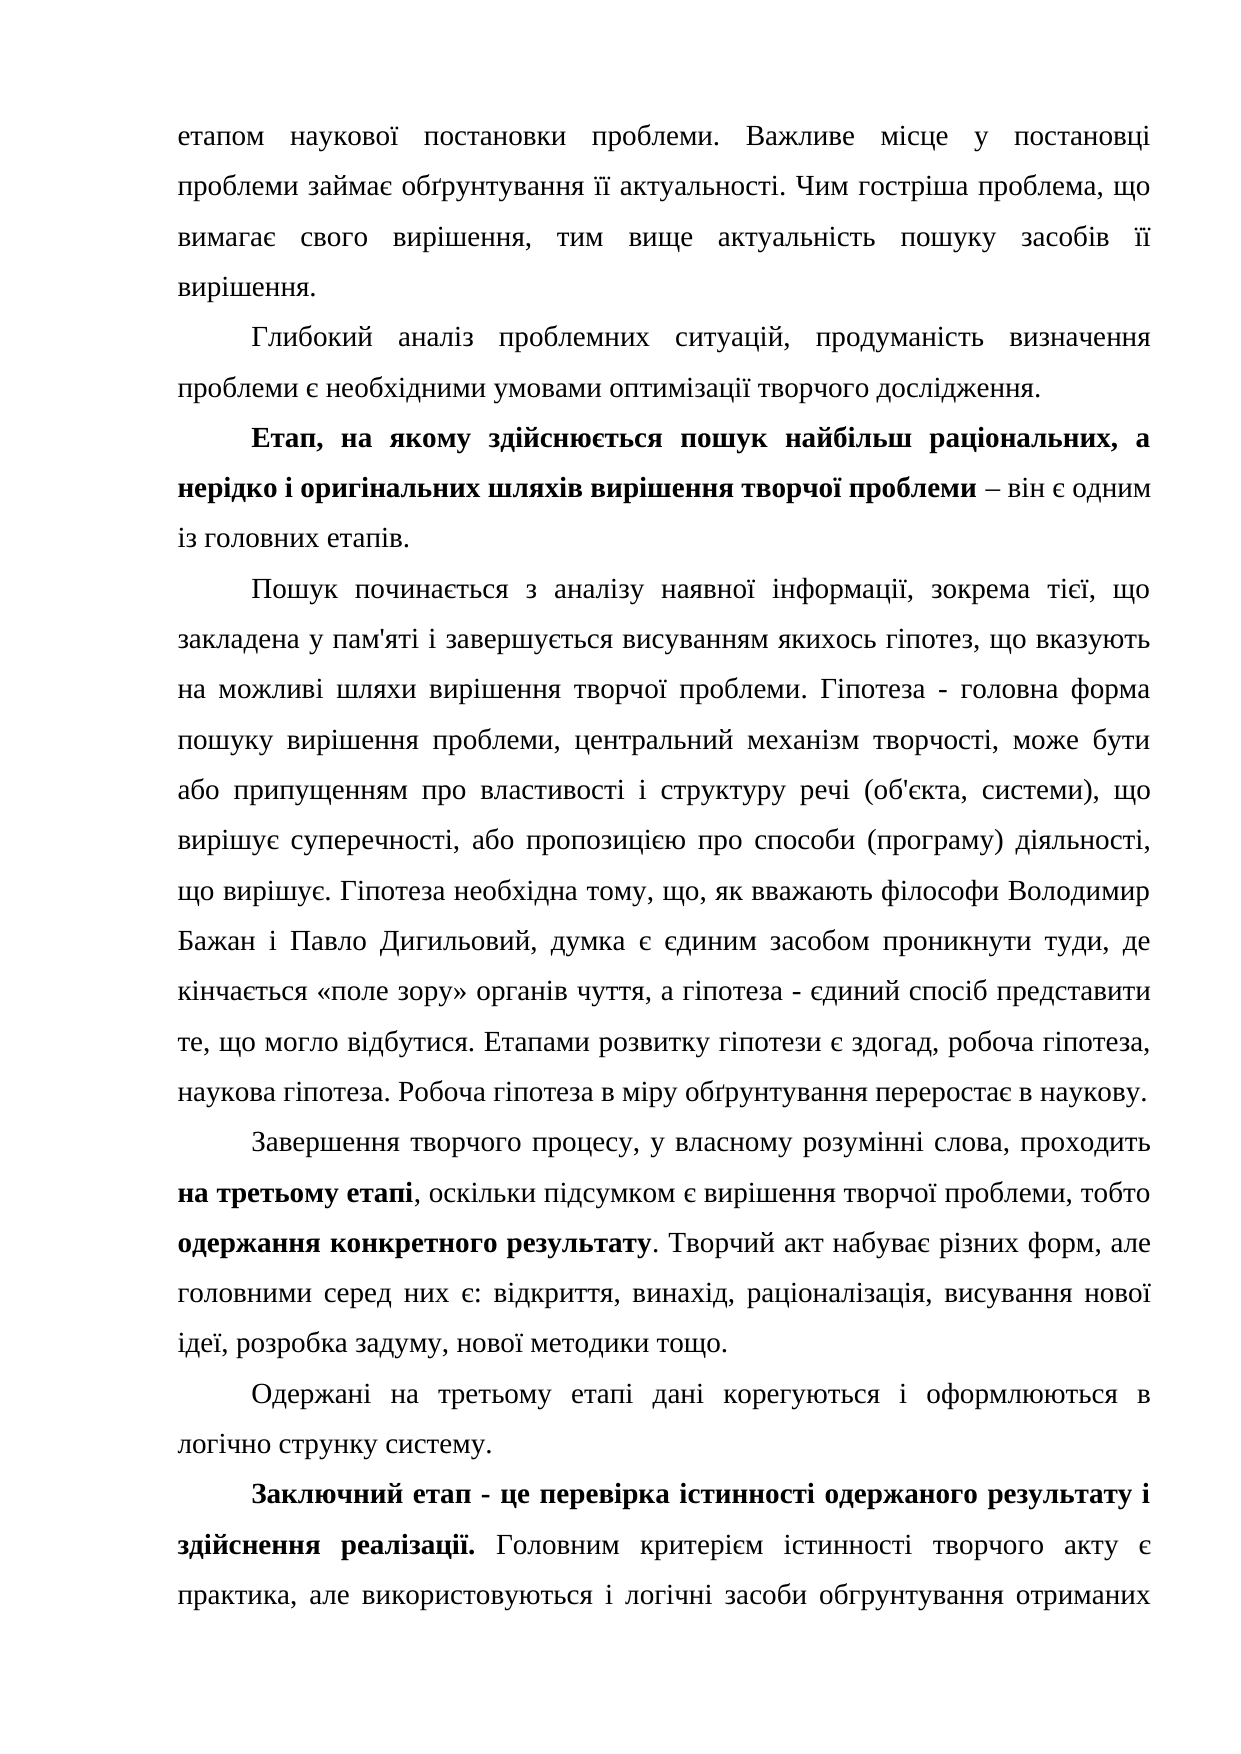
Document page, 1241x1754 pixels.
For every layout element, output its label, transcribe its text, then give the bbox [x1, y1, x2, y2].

text Одержані на третьому етапі дані корегуються і оформлюються в логічно струнку систему. [177, 1376, 1152, 1460]
text Завершення творчого процесу, у власному розумінні слова, проходить на третьому етапі, оскільки підсумком є вирішення творчої проблеми, тобто одержання конкретного результату. Творчий акт набуває різних форм, але головними серед них є: відкриття, винахід, раціоналізація, висування нової ідеї, розробка задуму, нової методики тощо. [177, 1124, 1152, 1359]
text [177, 1477, 1152, 1611]
text Етап, на якому здійснюється пошук найбільш раціональних, а нерідко і оригінальних шляхів вирішення творчої проблеми – він є одним із головних етапів. [177, 420, 1152, 554]
text Глибокий аналіз проблемних ситуацій, продуманість визначення проблеми є необхідними умовами оптимізації творчого дослідження. [177, 319, 1152, 403]
text Пошук починається з аналізу наявної інформації, зокрема тієї, що закладена у пам'яті і завершується висуванням якихось гіпотез, що вказують на можливі шляхи вирішення творчої проблеми. Гіпотеза - головна форма пошуку вирішення проблеми, центральний механізм творчості, може бути або припущенням про властивості і структуру речі (об'єкта, системи), що вирішує суперечності, або пропозицією про способи (програму) діяльності, що вирішує. Гіпотеза необхідна тому, що, як вважають філософи Володимир Бажан і Павло Дигильовий, думка є єдиним засобом проникнути туди, де кінчається «поле зору» органів чуття, а гіпотеза - єдиний спосіб представити те, що могло відбутися. Етапами розвитку гіпотези є здогад, робоча гіпотеза, наукова гіпотеза. Робоча гіпотеза в міру обґрунтування переростає в наукову. [177, 571, 1152, 1108]
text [177, 118, 1152, 303]
